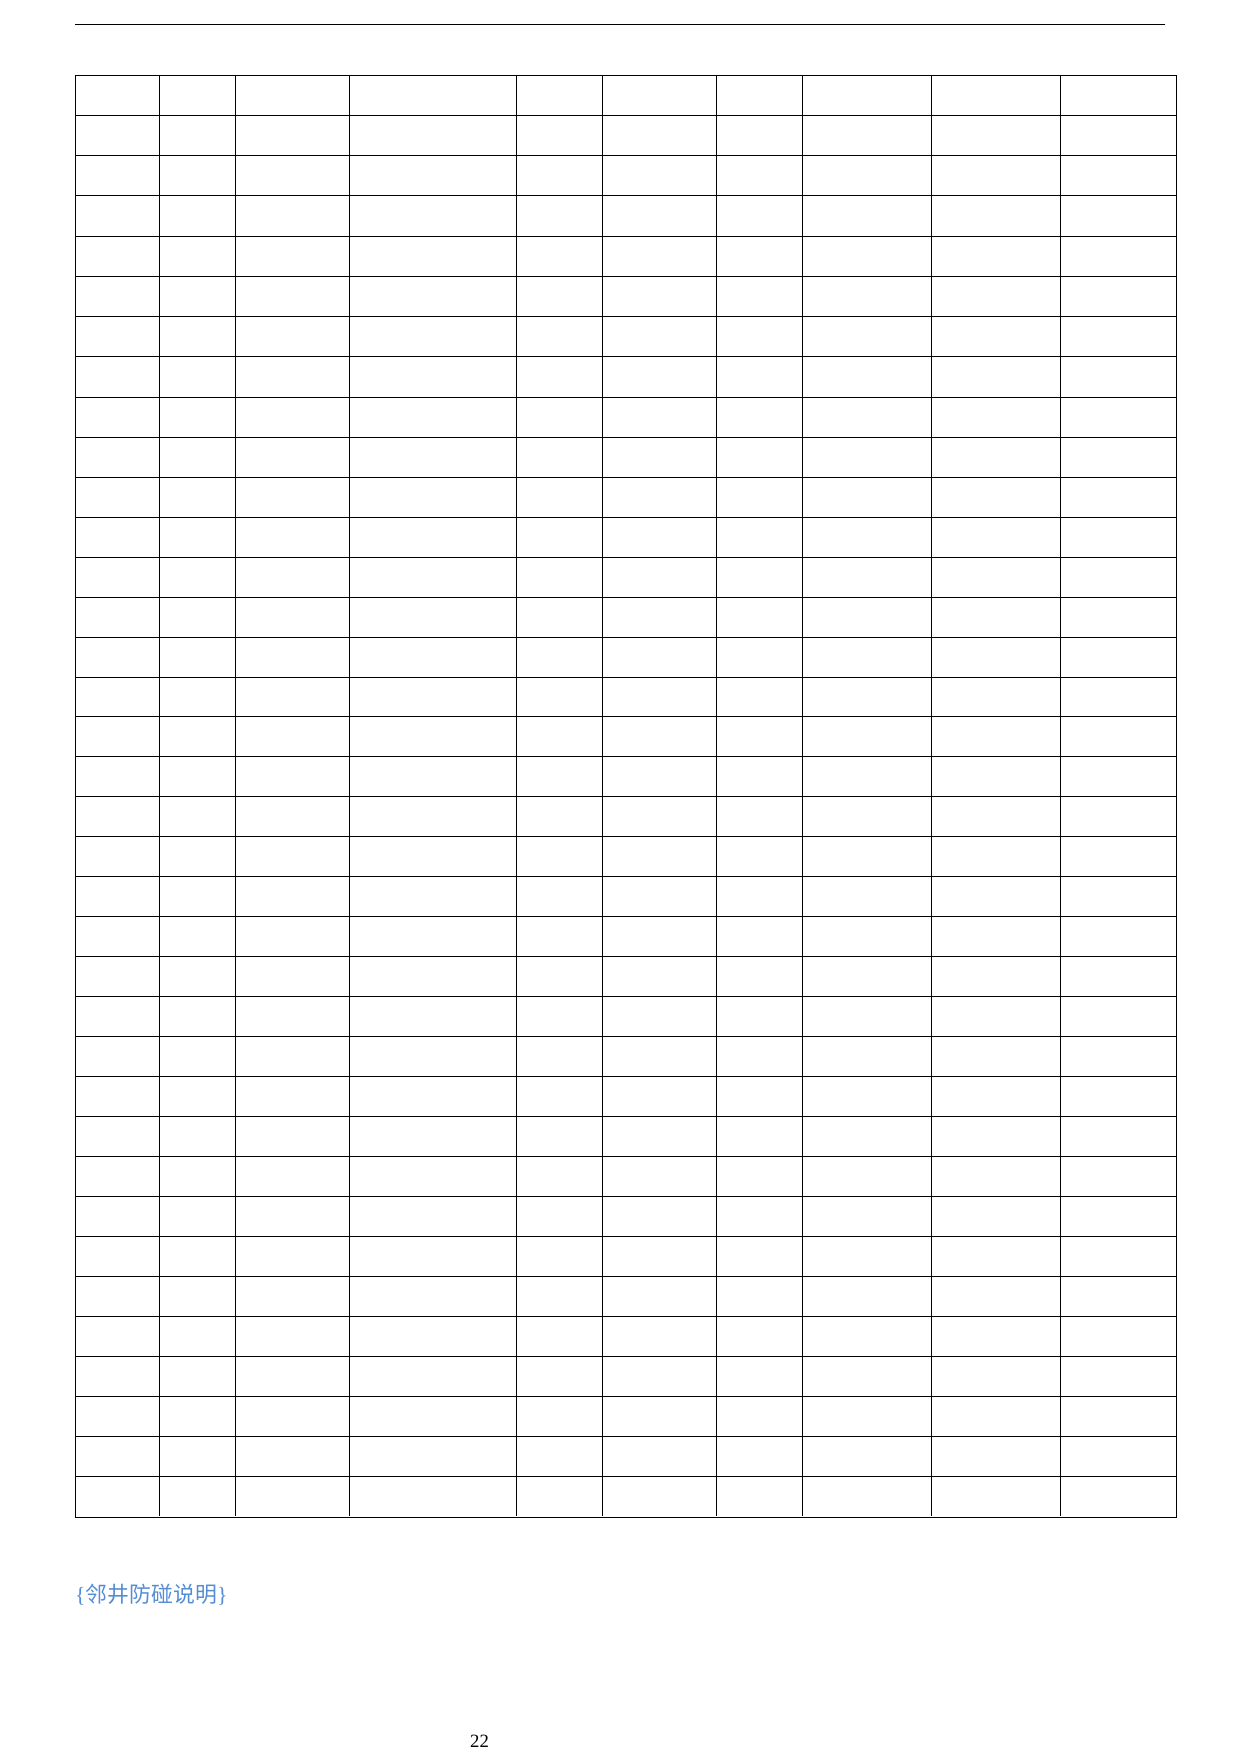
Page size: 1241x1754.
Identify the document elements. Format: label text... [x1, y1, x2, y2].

table_cell [1061, 917, 1176, 956]
table_cell [1061, 957, 1176, 996]
table_cell [603, 1077, 716, 1116]
table_cell [160, 957, 235, 996]
table_cell [1061, 1197, 1176, 1236]
table_cell [350, 1117, 516, 1156]
table_cell [236, 797, 349, 836]
table_cell [350, 757, 516, 796]
table_cell [517, 1317, 602, 1356]
table_cell [803, 1157, 931, 1196]
table_cell [603, 558, 716, 597]
table_cell [160, 837, 235, 876]
table_cell [603, 1277, 716, 1316]
table_cell [803, 1477, 931, 1516]
table_cell [236, 957, 349, 996]
table_cell [1061, 237, 1176, 276]
table_cell [517, 678, 602, 716]
table_cell [803, 1077, 931, 1116]
table_cell [160, 196, 235, 236]
table_cell [236, 1077, 349, 1116]
table_cell [517, 877, 602, 916]
table_cell [76, 438, 159, 477]
table_cell [350, 837, 516, 876]
table_cell [350, 116, 516, 155]
table_cell [76, 1197, 159, 1236]
table_cell [160, 638, 235, 676]
table_cell [517, 76, 602, 115]
table_cell [76, 1357, 159, 1396]
table_cell [236, 1277, 349, 1316]
table_cell [1061, 357, 1176, 397]
table_cell [517, 518, 602, 557]
table_cell [603, 1197, 716, 1236]
table_cell [717, 1477, 802, 1516]
table_cell [932, 1317, 1060, 1356]
table_cell [350, 1477, 516, 1516]
table_cell [603, 997, 716, 1036]
table_cell [1061, 1357, 1176, 1396]
table_cell [932, 478, 1060, 517]
table_cell [603, 1037, 716, 1076]
table_cell [350, 1437, 516, 1476]
table_cell [717, 1237, 802, 1276]
table_cell [717, 518, 802, 557]
table_cell [76, 558, 159, 597]
table_cell [803, 478, 931, 517]
table_cell [603, 76, 716, 115]
table_cell [350, 717, 516, 756]
table_cell [1061, 398, 1176, 437]
table_cell [76, 797, 159, 836]
table_cell [236, 757, 349, 796]
table_cell [160, 917, 235, 956]
table_cell [350, 1157, 516, 1196]
table_cell [717, 757, 802, 796]
table_cell [717, 877, 802, 916]
table_cell [76, 156, 159, 195]
table_cell [803, 1037, 931, 1076]
table_cell [236, 1437, 349, 1476]
table_cell [160, 76, 235, 115]
table_cell [236, 1477, 349, 1516]
table_cell [517, 717, 602, 756]
table_cell [717, 997, 802, 1036]
table_cell [932, 1117, 1060, 1156]
table_cell [603, 317, 716, 356]
table_cell [717, 237, 802, 276]
table_cell [76, 1157, 159, 1196]
table_cell [1061, 1157, 1176, 1196]
table_cell [350, 478, 516, 517]
text {邻井防碰说明} [75, 1577, 1165, 1608]
table_cell [932, 357, 1060, 397]
table_cell [603, 478, 716, 517]
table_cell [76, 1437, 159, 1476]
table_cell [517, 558, 602, 597]
table_cell [350, 1357, 516, 1396]
table_cell [603, 438, 716, 477]
table_cell [236, 558, 349, 597]
table_cell [76, 1077, 159, 1116]
table_cell [1061, 1437, 1176, 1476]
table_cell [932, 957, 1060, 996]
table_cell [236, 277, 349, 316]
table_cell [603, 837, 716, 876]
table_cell [803, 1317, 931, 1356]
table_cell [160, 797, 235, 836]
table_cell [1061, 317, 1176, 356]
table_cell [603, 196, 716, 236]
table_cell [160, 317, 235, 356]
table_cell [717, 76, 802, 115]
table_cell [517, 1037, 602, 1076]
table_cell [603, 1477, 716, 1516]
table_cell [932, 196, 1060, 236]
table_cell [76, 196, 159, 236]
table_cell [932, 797, 1060, 836]
table_cell [803, 317, 931, 356]
table_cell [517, 1157, 602, 1196]
table_cell [932, 317, 1060, 356]
table_cell [603, 598, 716, 637]
table_cell [236, 917, 349, 956]
table_cell [1061, 76, 1176, 115]
table_cell [1061, 598, 1176, 637]
table_cell [1061, 1077, 1176, 1116]
table_cell [517, 917, 602, 956]
table_cell [76, 1477, 159, 1516]
table_cell [517, 478, 602, 517]
table_cell [803, 877, 931, 916]
table_cell [1061, 1117, 1176, 1156]
table_cell [517, 317, 602, 356]
table_cell [1061, 678, 1176, 716]
table_cell [803, 196, 931, 236]
table_cell [517, 398, 602, 437]
table_cell [76, 957, 159, 996]
table_cell [803, 1397, 931, 1436]
table_cell [803, 357, 931, 397]
table_cell [236, 196, 349, 236]
table_cell [603, 398, 716, 437]
table_cell [236, 1237, 349, 1276]
table_cell [236, 1357, 349, 1396]
table_cell [236, 438, 349, 477]
table_cell [160, 1237, 235, 1276]
table_cell [1061, 478, 1176, 517]
table_cell [517, 997, 602, 1036]
table_cell [1061, 837, 1176, 876]
table_cell [76, 917, 159, 956]
table_cell [350, 438, 516, 477]
table_cell [350, 76, 516, 115]
table_cell [350, 797, 516, 836]
table_cell [717, 1077, 802, 1116]
table_cell [350, 1077, 516, 1116]
table_cell [236, 717, 349, 756]
table_cell [717, 277, 802, 316]
table_cell [717, 398, 802, 437]
table_cell [517, 837, 602, 876]
table_cell [603, 1357, 716, 1396]
table_cell [517, 237, 602, 276]
table_cell [803, 156, 931, 195]
table_cell [350, 156, 516, 195]
table_cell [932, 1277, 1060, 1316]
table_cell [603, 1317, 716, 1356]
table_cell [76, 757, 159, 796]
table_cell [932, 1357, 1060, 1396]
table_cell [236, 877, 349, 916]
table_cell [1061, 638, 1176, 676]
table_cell [603, 1397, 716, 1436]
table_cell [717, 797, 802, 836]
table_cell [350, 357, 516, 397]
table_cell [803, 277, 931, 316]
table_cell [517, 277, 602, 316]
table_cell [236, 116, 349, 155]
table_cell [603, 717, 716, 756]
table_cell [517, 1237, 602, 1276]
table_cell [350, 678, 516, 716]
table_cell [517, 156, 602, 195]
table_cell [350, 518, 516, 557]
table_cell [517, 757, 602, 796]
table_cell [932, 277, 1060, 316]
table_cell [932, 558, 1060, 597]
table_cell [803, 116, 931, 155]
table_cell [932, 398, 1060, 437]
table_cell [160, 156, 235, 195]
table_cell [603, 757, 716, 796]
table_cell [350, 317, 516, 356]
table_cell [517, 1477, 602, 1516]
table_cell [160, 277, 235, 316]
table_cell [717, 678, 802, 716]
table_cell [517, 196, 602, 236]
table_cell [160, 558, 235, 597]
table_cell [1061, 1277, 1176, 1316]
table_cell [932, 638, 1060, 676]
table_cell [803, 558, 931, 597]
table_cell [803, 76, 931, 115]
table_cell [76, 317, 159, 356]
table_cell [517, 1277, 602, 1316]
table_cell [932, 76, 1060, 115]
table_cell [517, 1117, 602, 1156]
table_cell [350, 877, 516, 916]
table_cell [76, 357, 159, 397]
table_cell [803, 797, 931, 836]
table_cell [932, 678, 1060, 716]
table_cell [236, 1397, 349, 1436]
table_cell [932, 438, 1060, 477]
table_cell [932, 1197, 1060, 1236]
table_cell [932, 757, 1060, 796]
table_cell [517, 957, 602, 996]
table_cell [803, 957, 931, 996]
table_cell [76, 277, 159, 316]
table_cell [350, 237, 516, 276]
table_cell [350, 1277, 516, 1316]
table_cell [350, 1237, 516, 1276]
table_cell [603, 237, 716, 276]
table_cell [1061, 877, 1176, 916]
table_cell [932, 116, 1060, 155]
table_cell [603, 156, 716, 195]
table_cell [603, 518, 716, 557]
table_cell [160, 1077, 235, 1116]
table_cell [160, 1397, 235, 1436]
table_cell [1061, 1317, 1176, 1356]
table_cell [717, 1397, 802, 1436]
table_cell [350, 997, 516, 1036]
table_cell [717, 1317, 802, 1356]
table_cell [236, 156, 349, 195]
table_cell [803, 678, 931, 716]
table_cell [517, 1197, 602, 1236]
table_cell [76, 518, 159, 557]
table_cell [717, 837, 802, 876]
table_cell [803, 1277, 931, 1316]
table_cell [803, 757, 931, 796]
table_cell [603, 797, 716, 836]
table_cell [517, 1397, 602, 1436]
table_cell [517, 1077, 602, 1116]
table_cell [517, 116, 602, 155]
table_cell [160, 438, 235, 477]
table_cell [76, 1277, 159, 1316]
table_cell [717, 1437, 802, 1476]
table_cell [932, 518, 1060, 557]
table_cell [236, 518, 349, 557]
table_cell [160, 1157, 235, 1196]
table_cell [603, 277, 716, 316]
table_cell [350, 1317, 516, 1356]
table_cell [76, 478, 159, 517]
table_cell [160, 398, 235, 437]
table_cell [76, 116, 159, 155]
table_cell [717, 717, 802, 756]
table_cell [236, 598, 349, 637]
table_cell [517, 638, 602, 676]
table_cell [350, 638, 516, 676]
table_cell [803, 837, 931, 876]
table_cell [76, 76, 159, 115]
table_cell [717, 196, 802, 236]
table_cell [932, 1477, 1060, 1516]
table_cell [1061, 438, 1176, 477]
table_cell [76, 678, 159, 716]
table_cell [717, 917, 802, 956]
table_cell [932, 156, 1060, 195]
table_cell [76, 1317, 159, 1356]
table_cell [236, 1037, 349, 1076]
table_cell [236, 1117, 349, 1156]
table_cell [1061, 797, 1176, 836]
table_cell [160, 518, 235, 557]
table_cell [803, 598, 931, 637]
table_cell [160, 997, 235, 1036]
table_cell [717, 1037, 802, 1076]
table_cell [160, 1437, 235, 1476]
table_cell [603, 1117, 716, 1156]
table_cell [803, 917, 931, 956]
table_cell [517, 1357, 602, 1396]
table_cell [350, 598, 516, 637]
table_cell [932, 1397, 1060, 1436]
table_cell [803, 237, 931, 276]
table_cell [517, 1437, 602, 1476]
table_cell [603, 1237, 716, 1276]
table_cell [160, 757, 235, 796]
table_cell [717, 1157, 802, 1196]
table_cell [160, 1117, 235, 1156]
table_cell [76, 877, 159, 916]
table_cell [717, 1117, 802, 1156]
table_cell [350, 1397, 516, 1436]
table_cell [76, 638, 159, 676]
table_cell [236, 478, 349, 517]
table_cell [932, 237, 1060, 276]
table_cell [76, 1117, 159, 1156]
table_cell [236, 237, 349, 276]
table_cell [160, 1197, 235, 1236]
table_cell [160, 237, 235, 276]
table_cell [236, 317, 349, 356]
table_cell [932, 598, 1060, 637]
table_cell [76, 717, 159, 756]
table_cell [1061, 1397, 1176, 1436]
table_cell [1061, 717, 1176, 756]
table_cell [160, 1357, 235, 1396]
table_cell [717, 1197, 802, 1236]
table_cell [1061, 518, 1176, 557]
table_cell [1061, 1477, 1176, 1516]
table_cell [603, 957, 716, 996]
table_cell [76, 837, 159, 876]
table_cell [932, 1157, 1060, 1196]
table_cell [350, 398, 516, 437]
table_cell [160, 877, 235, 916]
table_cell [236, 638, 349, 676]
table_cell [603, 638, 716, 676]
table_cell [76, 1037, 159, 1076]
table_cell [717, 438, 802, 477]
table_cell [717, 317, 802, 356]
table_cell [932, 997, 1060, 1036]
table_cell [160, 357, 235, 397]
table_cell [717, 478, 802, 517]
table_cell [932, 717, 1060, 756]
table_cell [350, 277, 516, 316]
table_cell [932, 877, 1060, 916]
table_cell [350, 196, 516, 236]
table_cell [803, 518, 931, 557]
table_cell [1061, 156, 1176, 195]
table_cell [76, 398, 159, 437]
table_cell [603, 1437, 716, 1476]
table_cell [160, 478, 235, 517]
table_cell [603, 877, 716, 916]
table_cell [803, 438, 931, 477]
table_cell [76, 598, 159, 637]
table_cell [236, 76, 349, 115]
table_cell [517, 438, 602, 477]
table_cell [717, 1277, 802, 1316]
table_cell [1061, 757, 1176, 796]
table_cell [350, 917, 516, 956]
table_cell [350, 957, 516, 996]
table_cell [1061, 1037, 1176, 1076]
table_cell [932, 917, 1060, 956]
table_cell [1061, 277, 1176, 316]
table_cell [803, 997, 931, 1036]
table_cell [160, 1477, 235, 1516]
table_cell [517, 797, 602, 836]
table_cell [717, 1357, 802, 1396]
table_cell [717, 357, 802, 397]
table_cell [932, 1037, 1060, 1076]
table_cell [236, 678, 349, 716]
table_cell [76, 1397, 159, 1436]
table_cell [717, 558, 802, 597]
table_cell [160, 116, 235, 155]
table_cell [803, 1197, 931, 1236]
table_cell [1061, 558, 1176, 597]
table_cell [236, 1157, 349, 1196]
table_cell [932, 1077, 1060, 1116]
table_cell [236, 398, 349, 437]
table_cell [603, 116, 716, 155]
table_cell [717, 957, 802, 996]
table_cell [76, 1237, 159, 1276]
table_cell [236, 1317, 349, 1356]
table_cell [803, 1117, 931, 1156]
table_cell [350, 1197, 516, 1236]
table_cell [236, 357, 349, 397]
table_cell [160, 717, 235, 756]
table_cell [350, 1037, 516, 1076]
table_cell [717, 638, 802, 676]
table_cell [603, 917, 716, 956]
table_cell [803, 638, 931, 676]
table_cell [1061, 116, 1176, 155]
table_cell [603, 678, 716, 716]
table_cell [803, 1437, 931, 1476]
table_cell [236, 997, 349, 1036]
table_cell [803, 717, 931, 756]
table_cell [517, 357, 602, 397]
table_cell [160, 1277, 235, 1316]
table_cell [76, 237, 159, 276]
table_cell [236, 837, 349, 876]
table_cell [350, 558, 516, 597]
table_cell [803, 1237, 931, 1276]
table_cell [1061, 196, 1176, 236]
table_cell [603, 1157, 716, 1196]
table_cell [160, 1037, 235, 1076]
table_cell [160, 678, 235, 716]
table_cell [1061, 1237, 1176, 1276]
table_cell [160, 1317, 235, 1356]
table_cell [603, 357, 716, 397]
table_cell [717, 116, 802, 155]
table_cell [932, 837, 1060, 876]
table_cell [236, 1197, 349, 1236]
table_cell [803, 1357, 931, 1396]
table_cell [717, 156, 802, 195]
table_cell [1061, 997, 1176, 1036]
table_cell [76, 997, 159, 1036]
table_cell [717, 598, 802, 637]
table_cell [803, 398, 931, 437]
table_cell [932, 1437, 1060, 1476]
table_cell [517, 598, 602, 637]
table_cell [932, 1237, 1060, 1276]
table_cell [160, 598, 235, 637]
